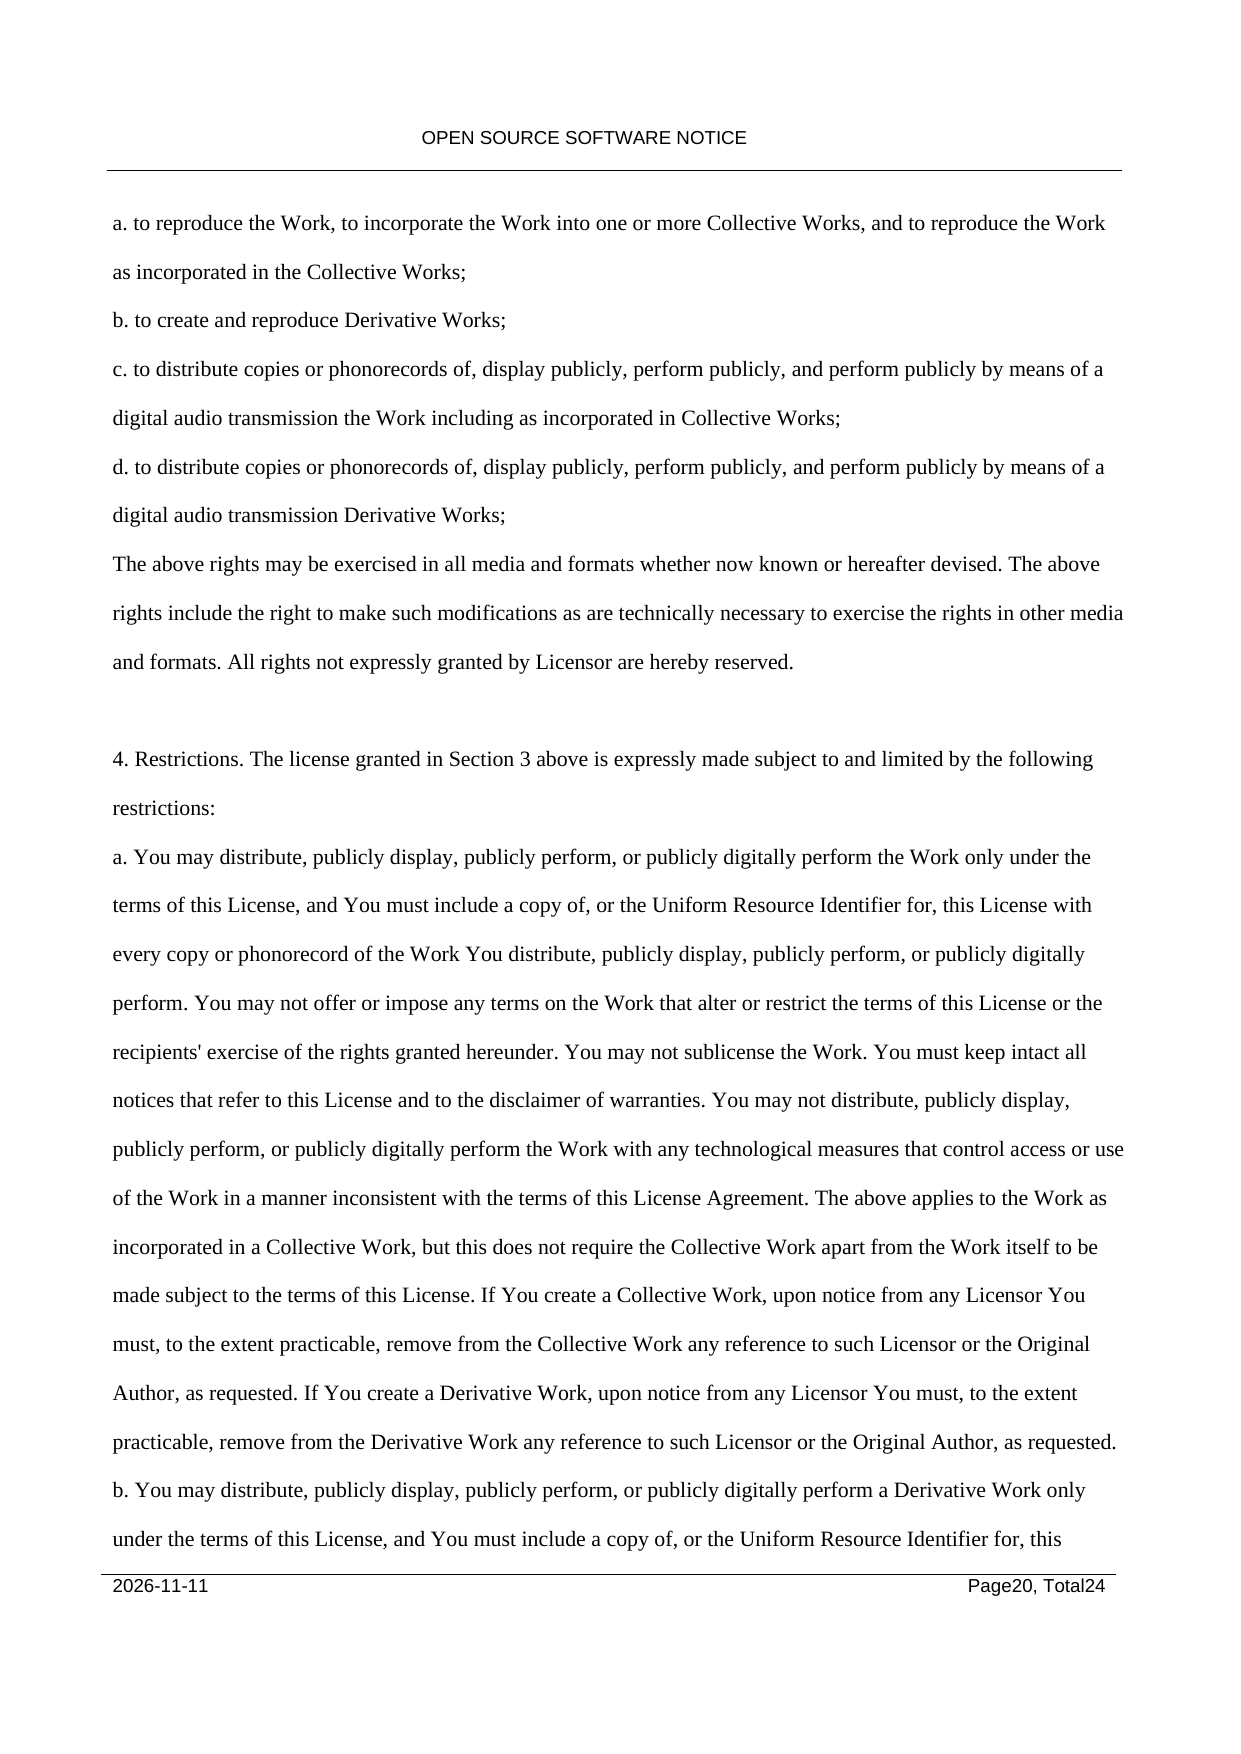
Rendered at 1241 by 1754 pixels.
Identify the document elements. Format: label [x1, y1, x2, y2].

text [112, 206, 1128, 1555]
